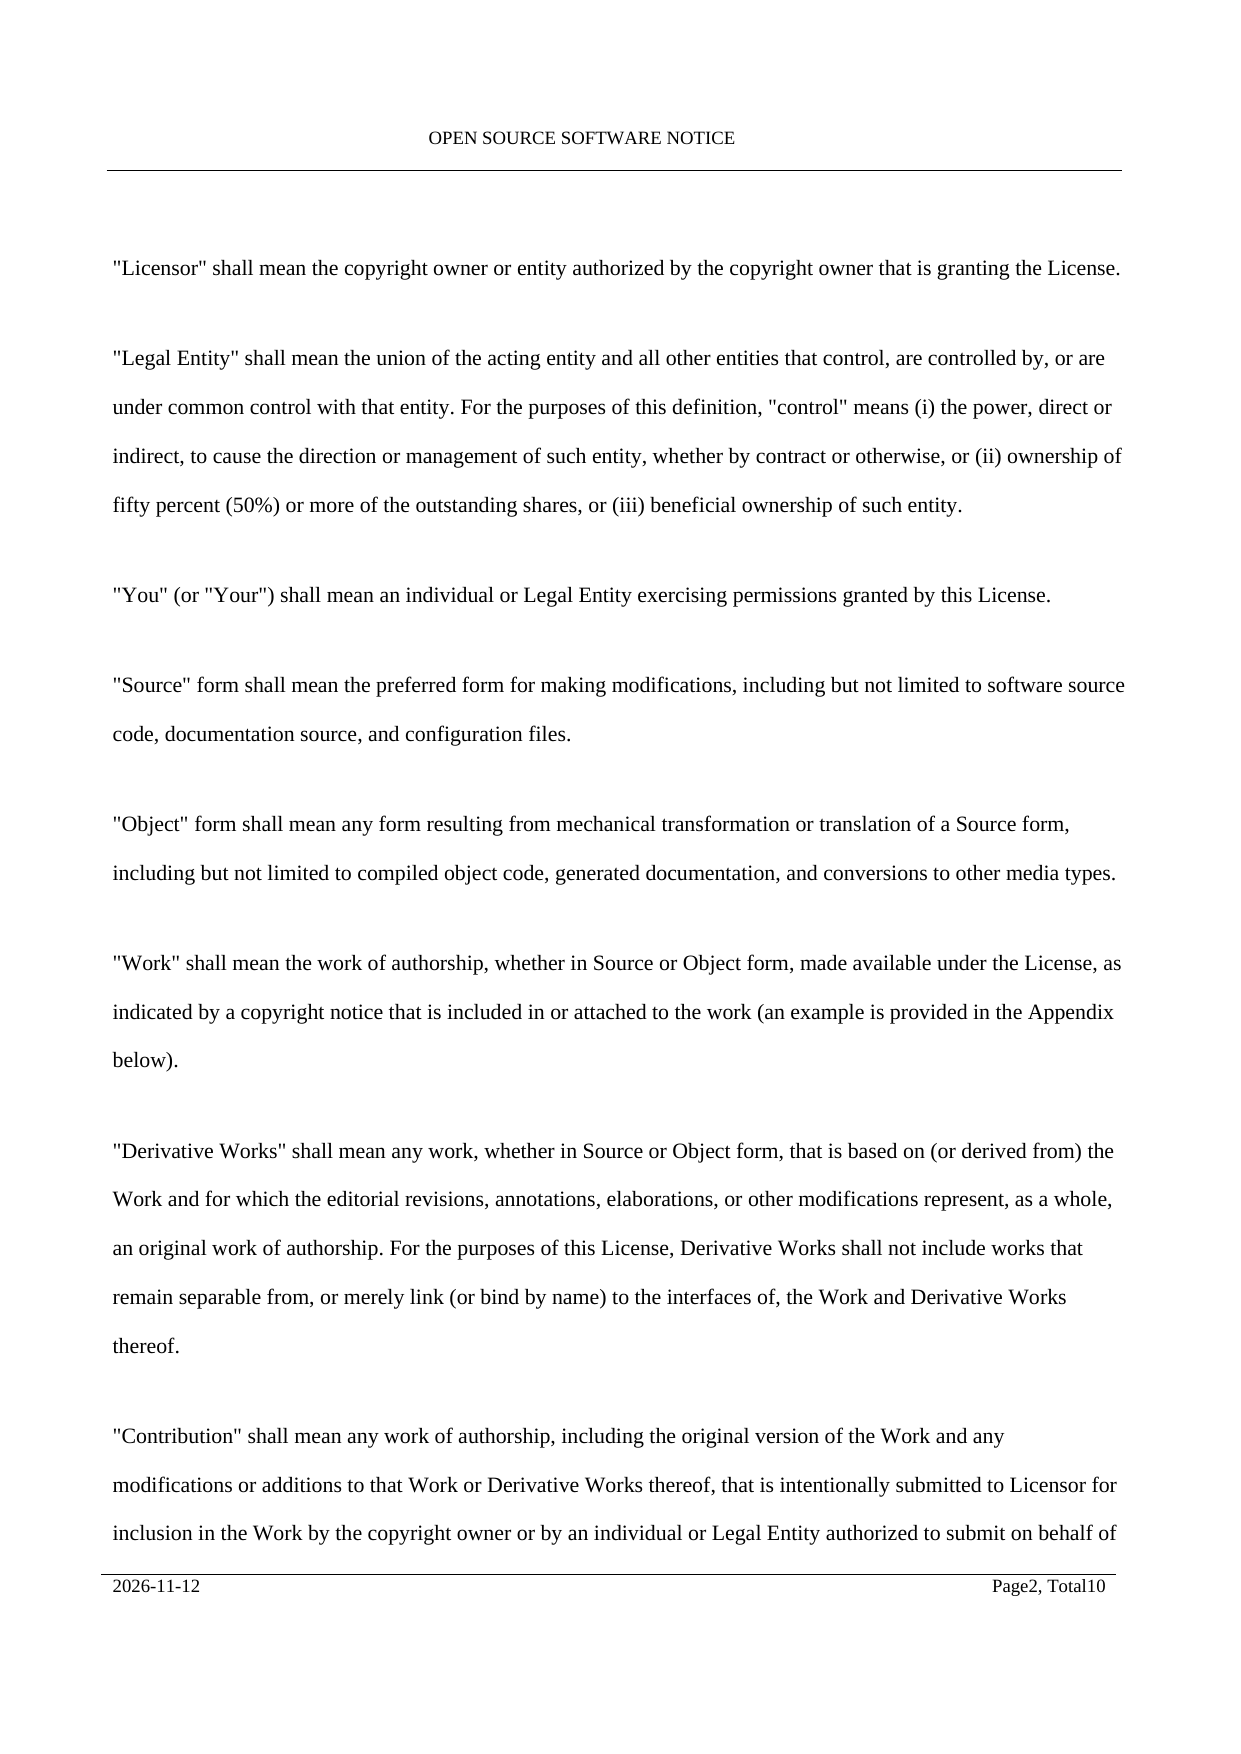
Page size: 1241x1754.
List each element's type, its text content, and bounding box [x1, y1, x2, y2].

text "Object" form shall mean any form resulting from mechanical transformation or translation of a Source form, including but not limited to compiled object code, generated documentation, and conversions to other media types. [112, 807, 1128, 888]
text "Legal Entity" shall mean the union of the acting entity and all other entities that control, are controlled by, or are under common control with that entity. For the purposes of this definition, "control" means (i) the power, direct or indirect, to cause the direction or management of such entity, whether by contract or otherwise, or (ii) ownership of fifty percent (50%) or more of the outstanding shares, or (iii) beneficial ownership of such entity. [112, 342, 1128, 520]
text "Source" form shall mean the preferred form for making modifications, including but not limited to software source code, documentation source, and configuration files. [112, 668, 1128, 749]
text "Licensor" shall mean the copyright owner or entity authorized by the copyright owner that is granting the License. [112, 251, 1128, 284]
text "Work" shall mean the work of authorship, whether in Source or Object form, made available under the License, as indicated by a copyright notice that is included in or attached to the work (an example is provided in the Appendix below). [112, 946, 1128, 1076]
text "You" (or "Your") shall mean an individual or Legal Entity exercising permissions granted by this License. [112, 578, 1128, 611]
text "Derivative Works" shall mean any work, whether in Source or Object form, that is based on (or derived from) the Work and for which the editorial revisions, annotations, elaborations, or other modifications represent, as a whole, an original work of authorship. For the purposes of this License, Derivative Works shall not include works that remain separable from, or merely link (or bind by name) to the interfaces of, the Work and Derivative Works thereof. [112, 1134, 1128, 1361]
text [112, 1419, 1128, 1549]
